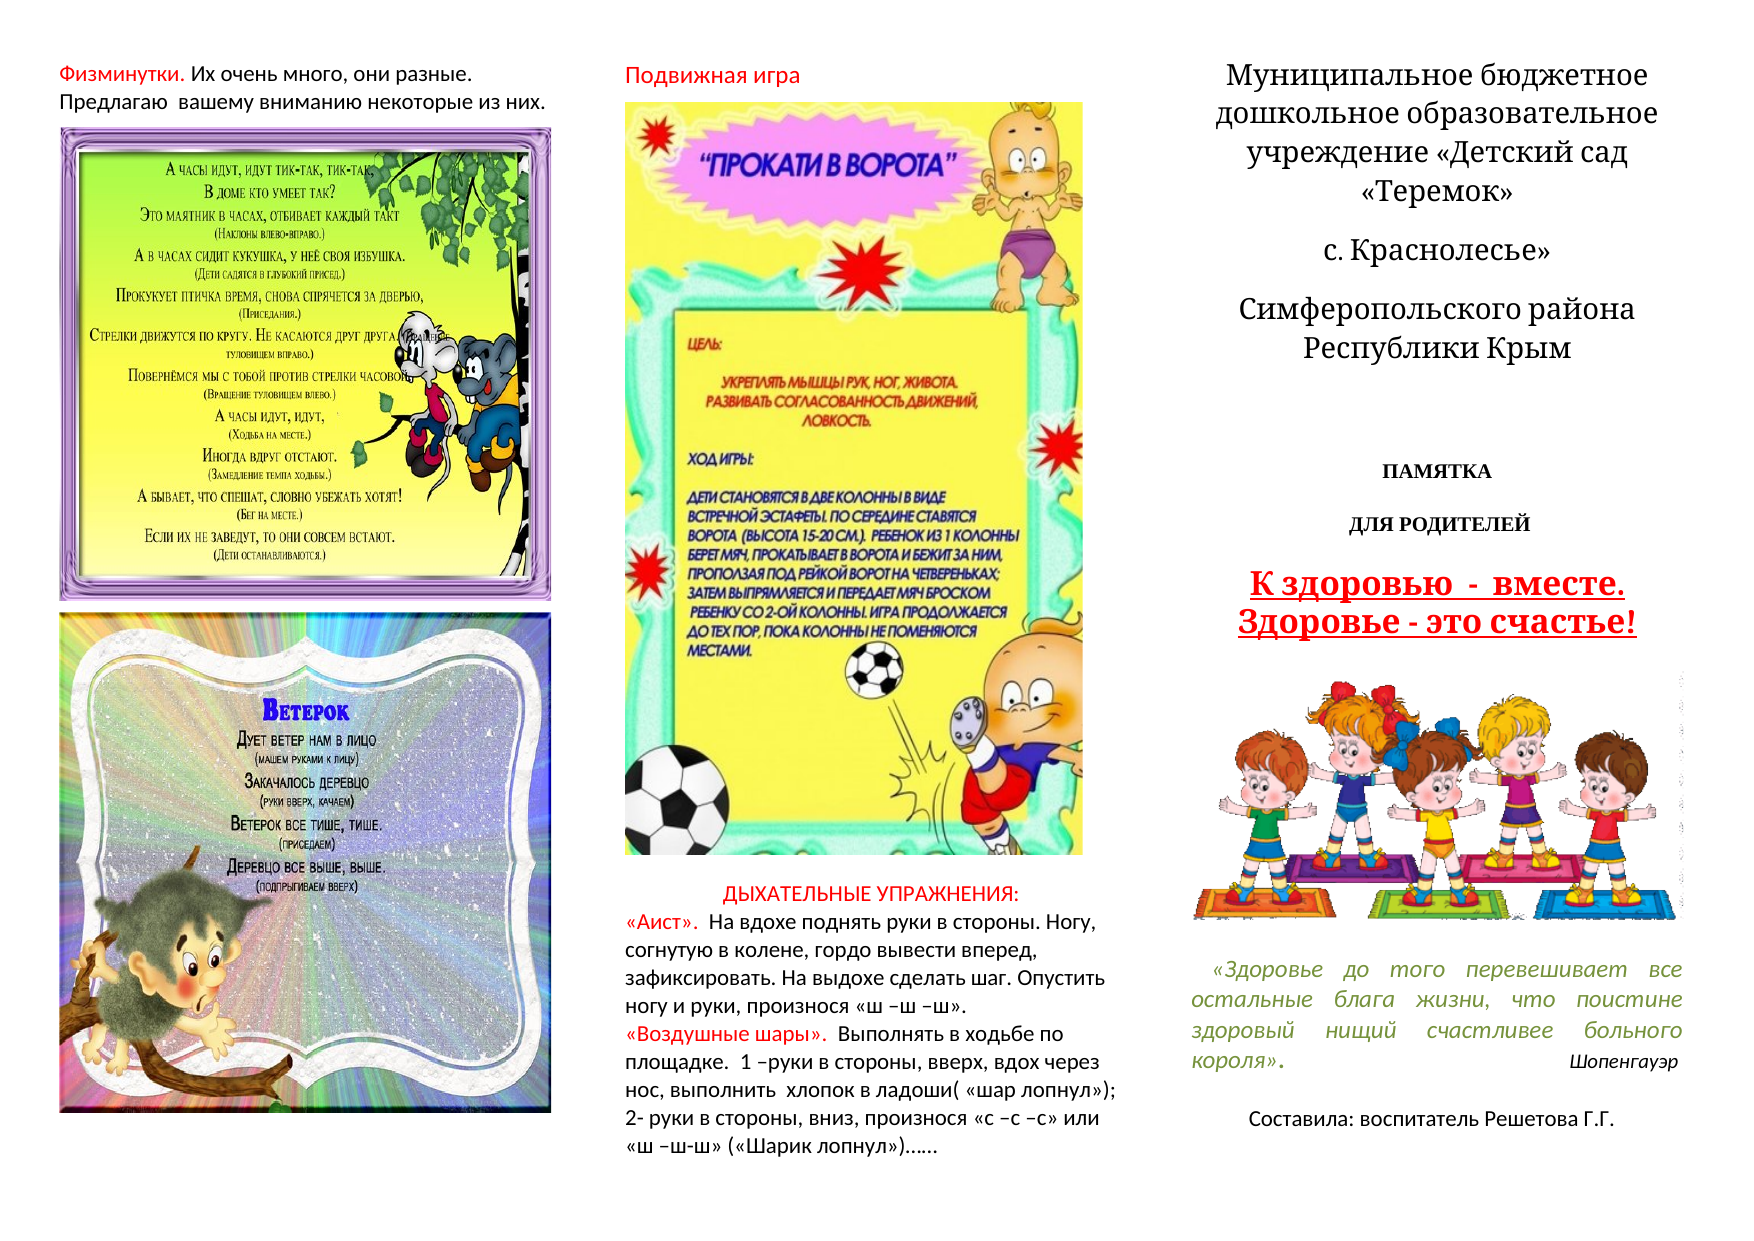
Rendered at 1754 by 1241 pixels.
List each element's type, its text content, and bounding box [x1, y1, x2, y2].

text Симферопольского района Республики Крым [1191, 293, 1683, 366]
picture [59, 612, 552, 1113]
subtitle ДЛЯ РОДИТЕЛЕЙ [1191, 512, 1683, 536]
picture [625, 102, 1083, 855]
text Подвижная игра [625, 59, 1117, 89]
text Физминутки. Их очень много, они разные. Предлагаю вашему вниманию некоторые из них. [59, 59, 551, 115]
picture [1191, 671, 1684, 920]
text с. Краснолесье» [1191, 234, 1683, 268]
text «Воздушные шары». Выполнять в ходьбе по площадке. 1 –руки в стороны, вверх, вдох через нос, выполнить хлопок в ладоши( «шар лопнул»); 2- руки в стороны, вниз, произнося «с –с –с» или «ш –ш-ш» («Шарик лопнул»)…… [625, 1019, 1117, 1159]
subtitle К здоровью - вместе. Здоровье - это счастье! [1191, 566, 1683, 642]
subtitle ПАМЯТКА [1191, 459, 1683, 483]
text ДЫХАТЕЛЬНЫЕ УПРАЖНЕНИЯ: [625, 879, 1117, 907]
subtitle «Здоровье до того перевешивает все остальные блага жизни, что поистине здоровый нищий счастливее больного короля». Шопенгауэр [1191, 953, 1683, 1075]
picture [59, 127, 552, 601]
text «Аист». На вдохе поднять руки в стороны. Ногу, согнутую в колене, гордо вывести вперед, зафиксировать. На выдохе сделать шаг. Опустить ногу и руки, произнося «ш –ш –ш». [625, 907, 1117, 1019]
text Составила: воспитатель Решетова Г.Г. [1191, 1104, 1683, 1132]
text Муниципальное бюджетное дошкольное образовательное учреждение «Детский сад «Теремок» [1191, 59, 1683, 208]
